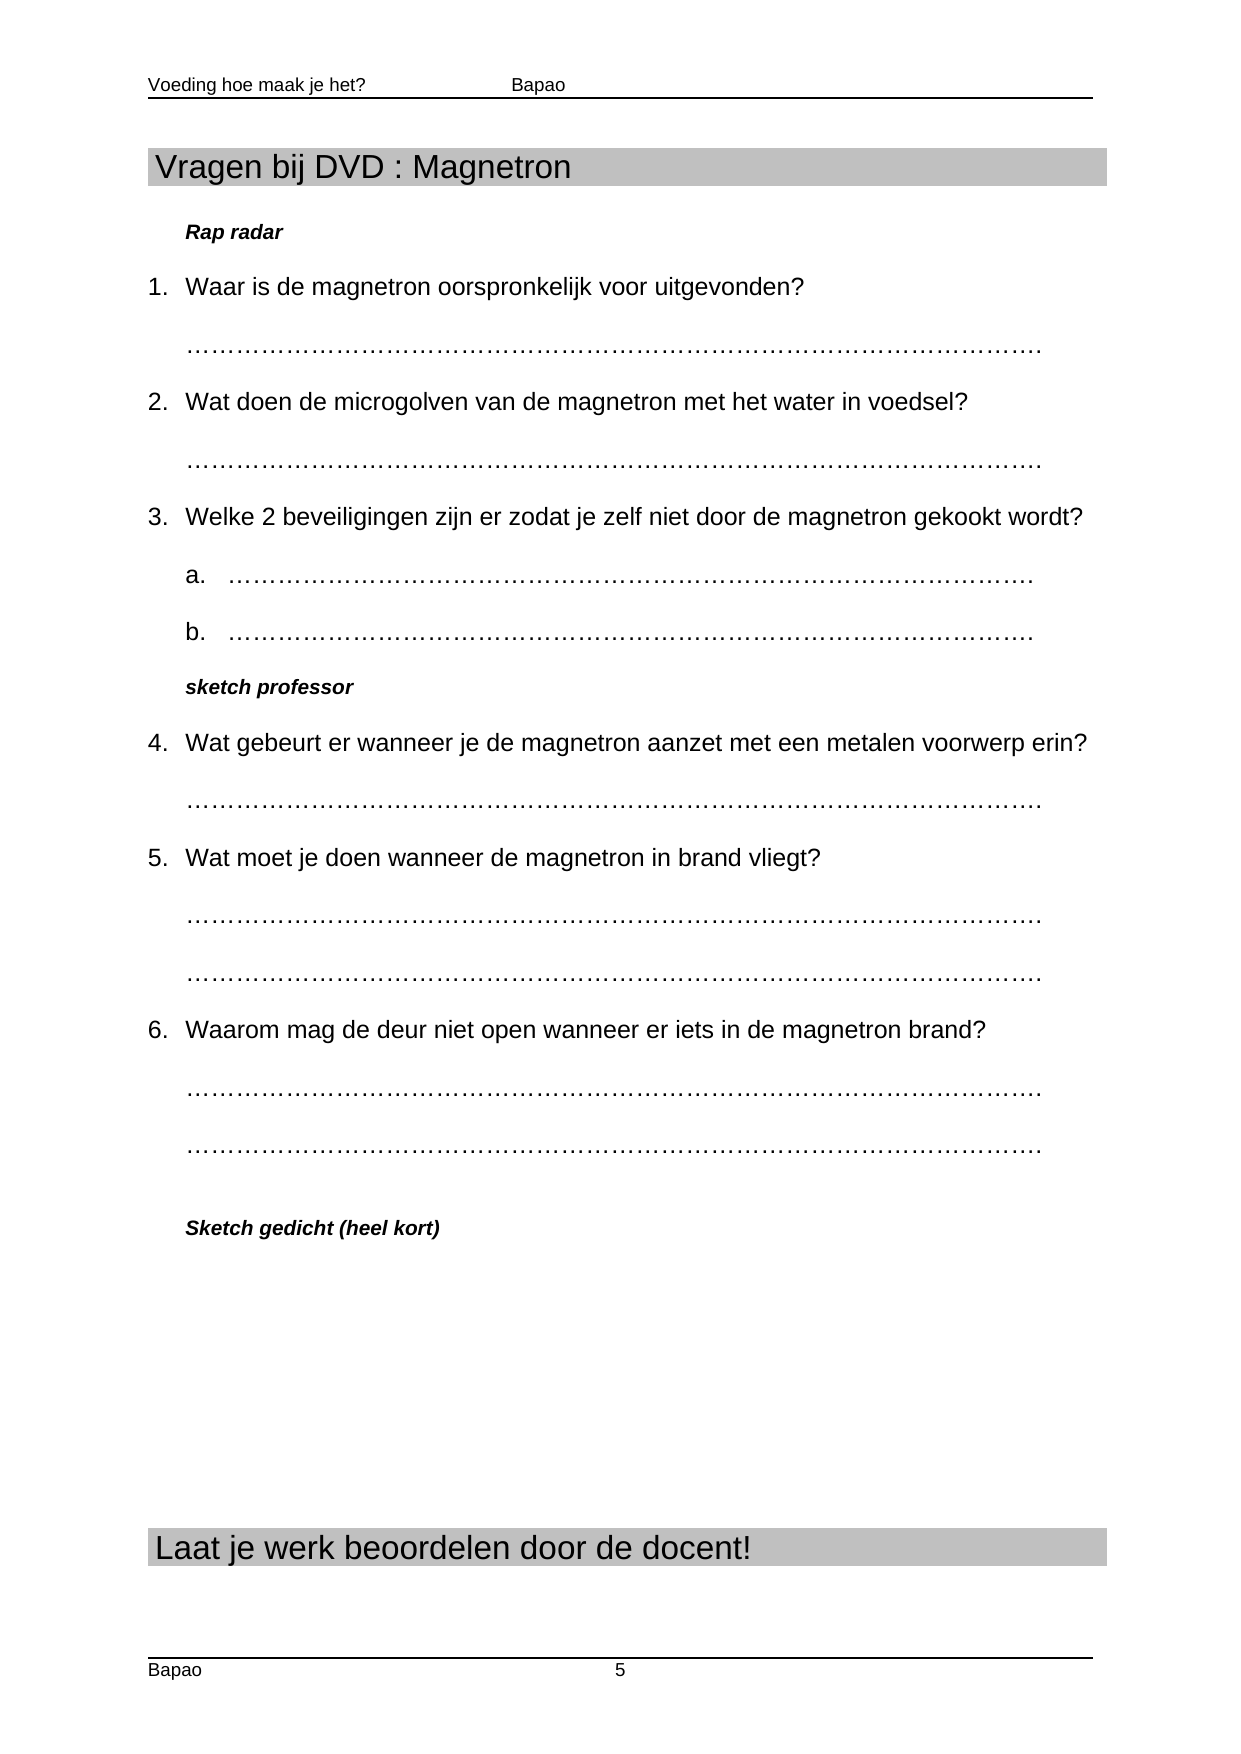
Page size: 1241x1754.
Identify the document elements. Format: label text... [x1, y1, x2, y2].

table_header Laat je werk beoordelen door de docent! [148, 1528, 1107, 1566]
text …………………………………………………………………………………………. [185, 445, 1093, 502]
text Rap radar [185, 219, 1093, 243]
list Waarom mag de deur niet open wanneer er iets in de magnetron brand? [148, 1015, 1093, 1044]
list Wat gebeurt er wanneer je de magnetron aanzet met een metalen voorwerp erin? [148, 727, 1093, 756]
list Wat doen de microgolven van de magnetron met het water in voedsel? [148, 387, 1093, 416]
text …………………………………………………………………………………………. …………………………………………………………………………………………. [185, 900, 1093, 1015]
text Sketch gedicht (heel kort) [148, 1216, 1093, 1269]
list Wat moet je doen wanneer de magnetron in brand vliegt? [148, 842, 1093, 900]
list Waar is de magnetron oorspronkelijk voor uitgevonden? [148, 272, 1093, 301]
list Welke 2 beveiligingen zijn er zodat je zelf niet door de magnetron gekookt wordt? [148, 502, 1093, 531]
table_header Vragen bij DVD : Magnetron [148, 148, 1107, 186]
text …………………………………………………………………………………………. [185, 785, 1093, 842]
text …………………………………………………………………………………………. [185, 301, 1093, 387]
text a. ……………………………………………………………………………………. b. ……………………………………………………………………………………. sketch professor [185, 560, 1093, 727]
text …………………………………………………………………………………………. …………………………………………………………………………………………. [185, 1072, 1093, 1216]
